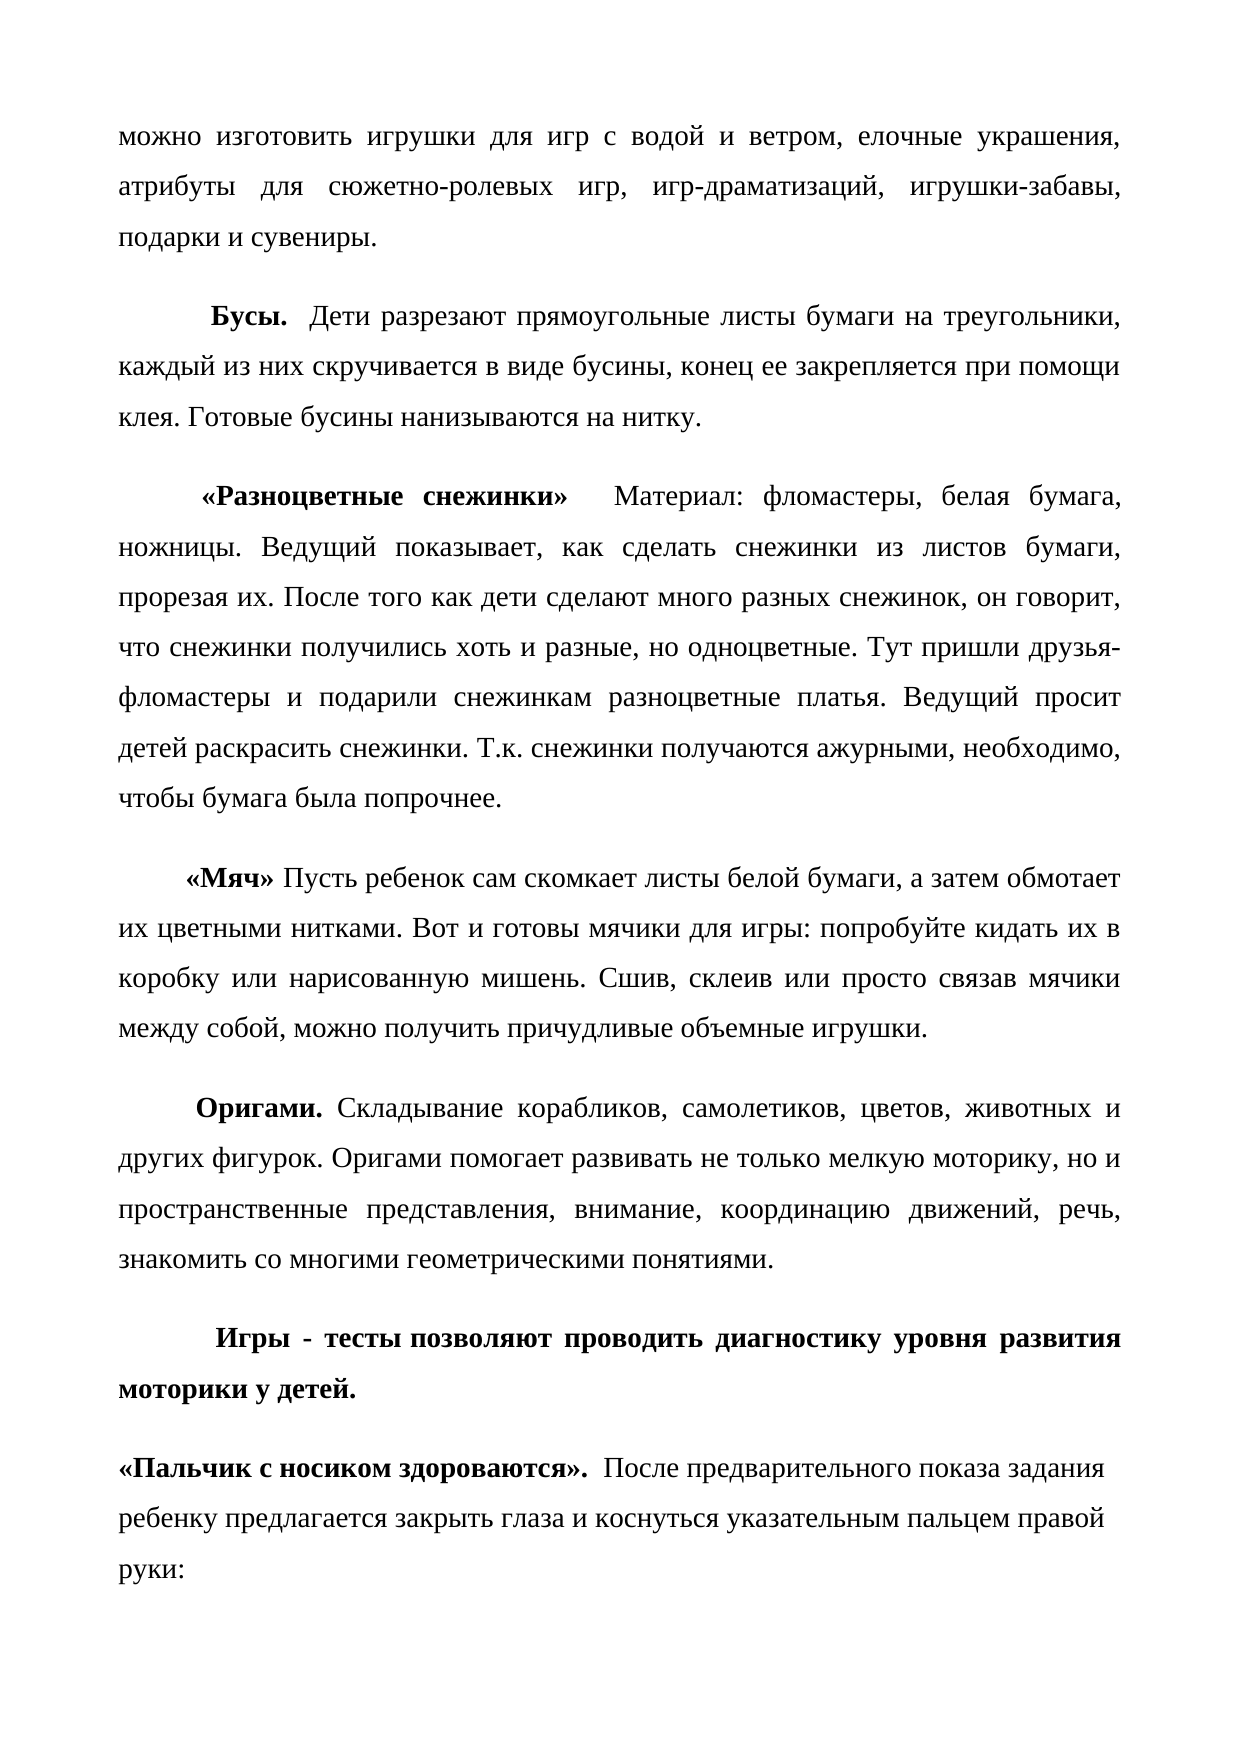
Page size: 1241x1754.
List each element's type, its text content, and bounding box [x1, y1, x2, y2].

text «Разноцветные снежинки» Материал: фломастеры, белая бумага, ножницы. Ведущий показывает, как сделать снежинки из листов бумаги, прорезая их. После того как дети сделают много разных снежинок, он говорит, что снежинки получились хоть и разные, но одноцветные. Тут пришли друзья-фломастеры и подарили снежинкам разноцветные платья. Ведущий просит детей раскрасить снежинки. Т.к. снежинки получаются ажурными, необходимо, чтобы бумага была попрочнее. [118, 478, 1122, 814]
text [118, 118, 1122, 252]
text Оригами. Складывание корабликов, самолетиков, цветов, животных и других фигурок. Оригами помогает развивать не только мелкую моторику, но и пространственные представления, внимание, координацию движений, речь, знакомить со многими геометрическими понятиями. [118, 1090, 1122, 1274]
text Бусы. Дети разрезают прямоугольные листы бумаги на треугольники, каждый из них скручивается в виде бусины, конец ее закрепляется при помощи клея. Готовые бусины нанизываются на нитку. [118, 298, 1122, 432]
text «Мяч» Пусть ребенок сам скомкает листы белой бумаги, а затем обмотает их цветными нитками. Вот и готовы мячики для игры: попробуйте кидать их в коробку или нарисованную мишень. Сшив, склеив или просто связав мячики между собой, можно получить причудливые объемные игрушки. [118, 860, 1122, 1044]
text «Пальчик с носиком здороваются». После предварительного показа задания ребенку предлагается закрыть глаза и коснуться указательным пальцем правой руки: [118, 1450, 1122, 1584]
text Игры - тесты позволяют проводить диагностику уровня развития моторики у детей. [118, 1321, 1122, 1404]
